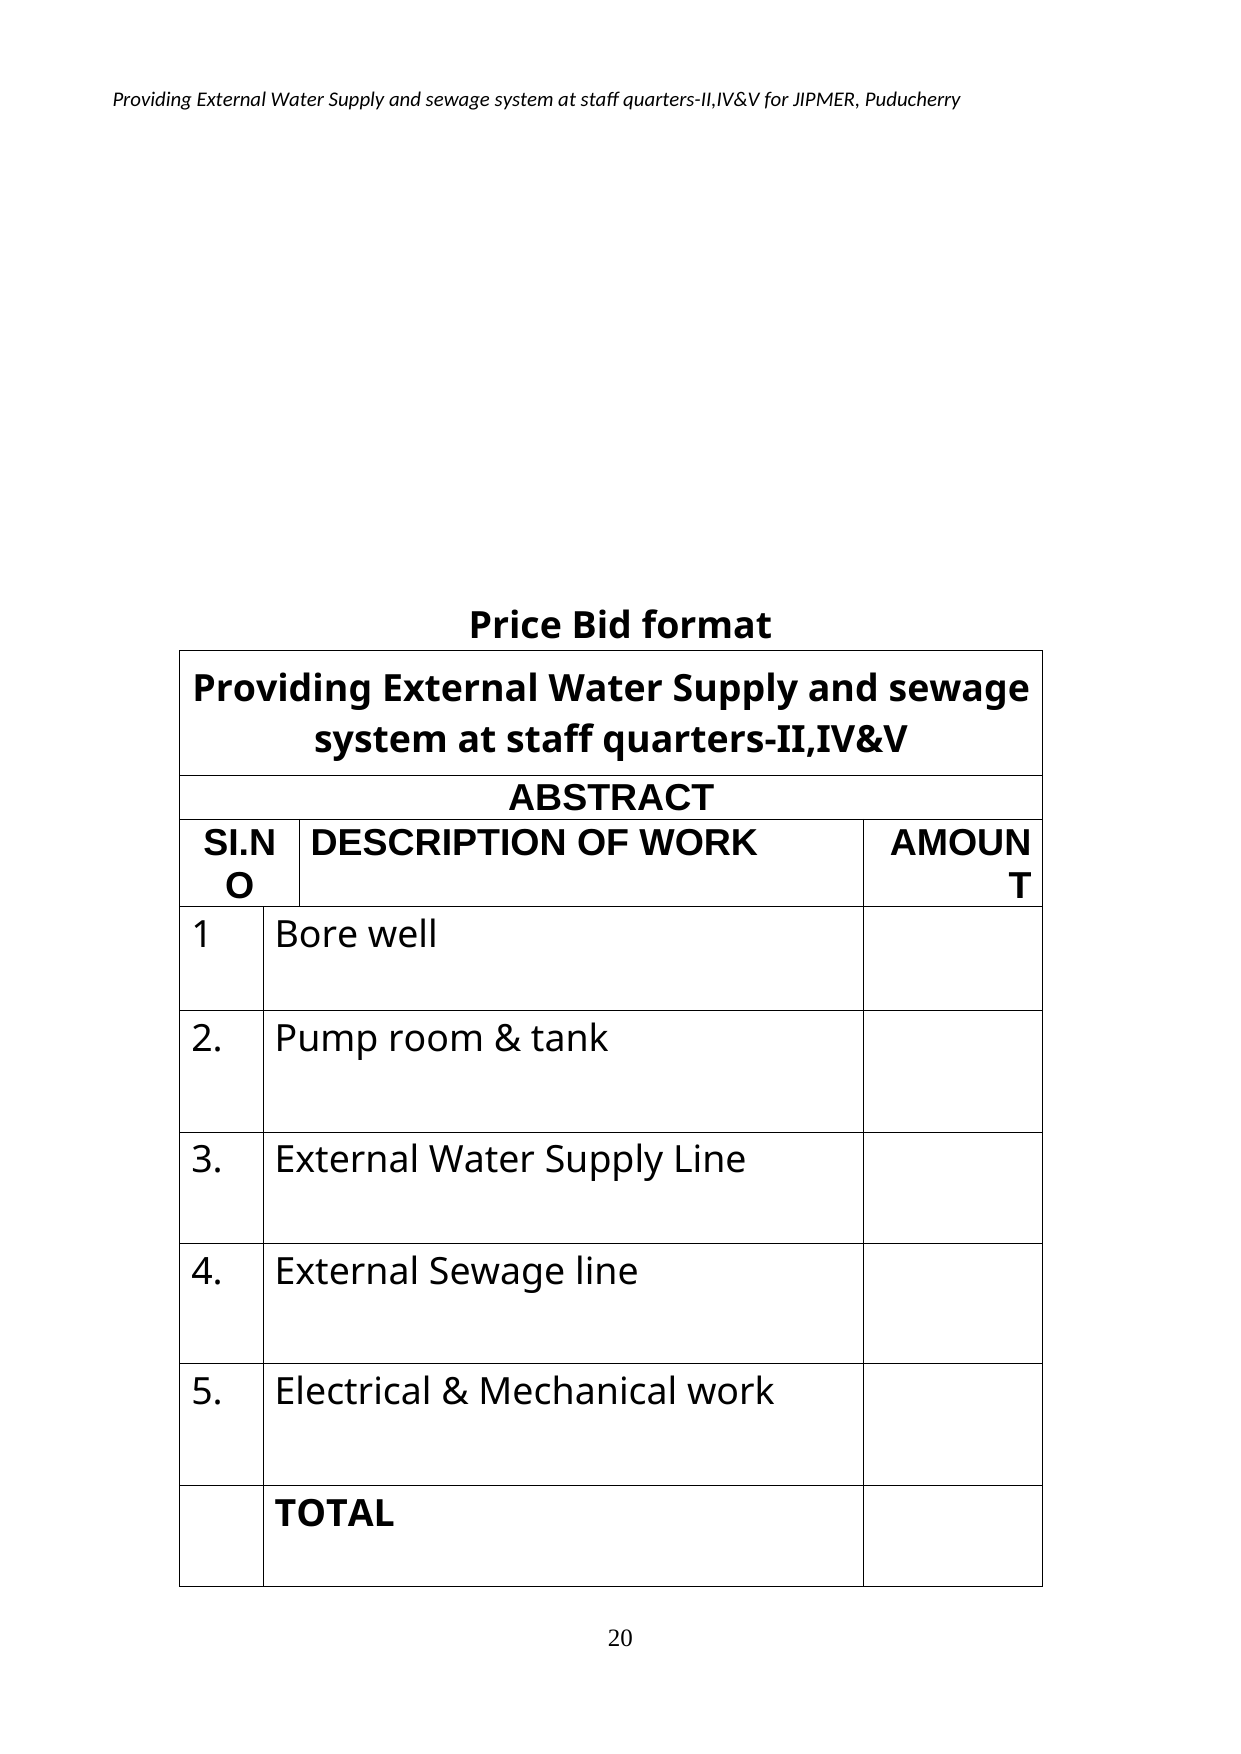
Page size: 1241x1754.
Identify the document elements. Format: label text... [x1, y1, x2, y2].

table_cell 3. [180, 1133, 263, 1243]
table_cell [864, 1133, 1042, 1243]
table_cell [180, 1486, 263, 1586]
table_cell 2. [180, 1011, 263, 1132]
table_cell Electrical & Mechanical work [264, 1364, 863, 1485]
table_cell [864, 1364, 1042, 1485]
table_cell [864, 907, 1042, 1010]
table_cell [864, 1244, 1042, 1363]
table_cell 4. [180, 1244, 263, 1363]
table_cell External Sewage line [264, 1244, 863, 1363]
table_cell [864, 1486, 1042, 1586]
table_cell DESCRIPTION OF WORK [300, 820, 863, 906]
table_cell AMOUNT [864, 820, 1042, 906]
table_cell SI.NO [180, 820, 299, 906]
table_cell 5. [180, 1364, 263, 1485]
table_cell Bore well [264, 907, 863, 1010]
table_cell ABSTRACT [180, 776, 1042, 819]
table_cell [864, 1011, 1042, 1132]
table_cell TOTAL [264, 1486, 863, 1586]
table_header Providing External Water Supply and sewage system at staff quarters-II,IV&V [180, 651, 1042, 774]
table_cell Pump room & tank [264, 1011, 863, 1132]
text Price Bid format [112, 599, 1128, 650]
table_cell External Water Supply Line [264, 1133, 863, 1243]
table_cell 1 [180, 907, 263, 1010]
